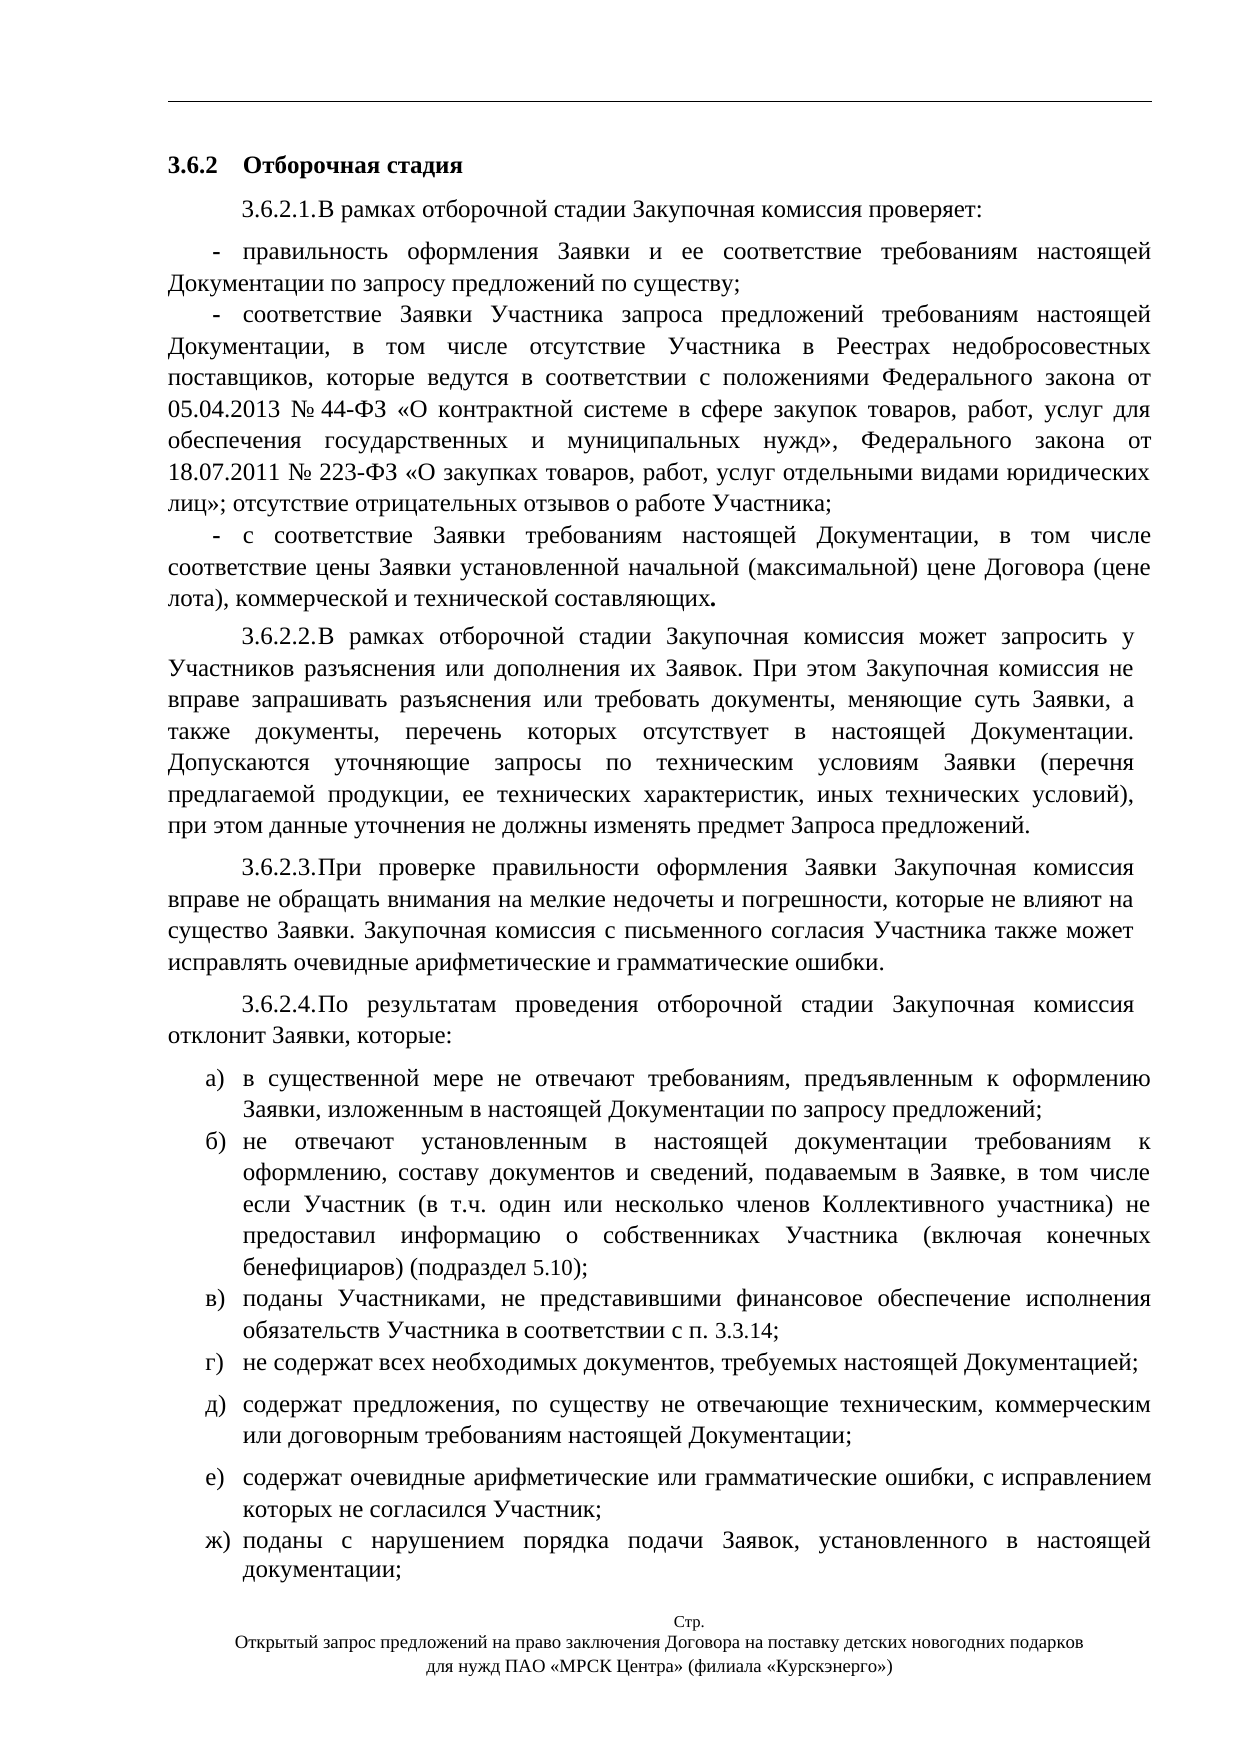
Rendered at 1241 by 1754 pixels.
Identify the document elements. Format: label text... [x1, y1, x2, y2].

list В рамках отборочной стадии Закупочная комиссия проверяет: [168, 194, 1135, 223]
list поданы с нарушением порядка подачи Заявок, установленного в настоящей документации; [205, 1525, 1152, 1583]
list содержат очевидные арифметические или грамматические ошибки, с исправлением которых не согласился Участник; [205, 1462, 1152, 1522]
list При проверке правильности оформления Заявки Закупочная комиссия вправе не обращать внимания на мелкие недочеты и погрешности, которые не влияют на существо Заявки. Закупочная комиссия с письменного согласия Участника также может исправлять очевидные арифметические и грамматические ошибки. [168, 852, 1135, 976]
list правильность оформления Заявки и ее соответствие требованиям настоящей Документации по запросу предложений по существу; [168, 236, 1152, 296]
list в существенной мере не отвечают требованиям, предъявленным к оформлению Заявки, изложенным в настоящей Документации по запросу предложений; [205, 1063, 1152, 1123]
list не содержат всех необходимых документов, требуемых настоящей Документацией; [205, 1347, 1152, 1375]
list По результатам проведения отборочной стадии Закупочная комиссия отклонит Заявки, которые: [168, 989, 1135, 1049]
list не отвечают установленным в настоящей документации требованиям к оформлению, составу документов и сведений, подаваемым в Заявке, в том числе если Участник (в т.ч. один или несколько членов Коллективного участника) не предоставил информацию о собственниках Участника (включая конечных бенефициаров) (подраздел 5.10); [205, 1126, 1152, 1281]
list содержат предложения, по существу не отвечающие техническим, коммерческим или договорным требованиям настоящей Документации; [205, 1389, 1152, 1449]
list поданы Участниками, не представившими финансовое обеспечение исполнения обязательств Участника в соответствии с п. 3.3.14; [205, 1283, 1152, 1344]
list В рамках отборочной стадии Закупочная комиссия может запросить у Участников разъяснения или дополнения их Заявок. При этом Закупочная комиссия не вправе запрашивать разъяснения или требовать документы, меняющие суть Заявки, а также документы, перечень которых отсутствует в настоящей Документации. Допускаются уточняющие запросы по техническим условиям Заявки (перечня предлагаемой продукции, ее технических характеристик, иных технических условий), при этом данные уточнения не должны изменять предмет Запроса предложений. [168, 621, 1135, 839]
list с соответствие Заявки требованиям настоящей Документации, в том числе соответствие цены Заявки установленной начальной (максимальной) цене Договора (цене лота), коммерческой и технической составляющих. [168, 520, 1152, 612]
subtitle Отборочная стадия [168, 150, 1152, 179]
list соответствие Заявки Участника запроса предложений требованиям настоящей Документации, в том числе отсутствие Участника в Реестрах недобросовестных поставщиков, которые ведутся в соответствии с положениями Федерального закона от 05.04.2013 № 44-ФЗ «О контрактной системе в сфере закупок товаров, работ, услуг для обеспечения государственных и муниципальных нужд», Федерального закона от 18.07.2011 № 223-ФЗ «О закупках товаров, работ, услуг отдельными видами юридических лиц»; отсутствие отрицательных отзывов о работе Участника; [168, 299, 1152, 517]
